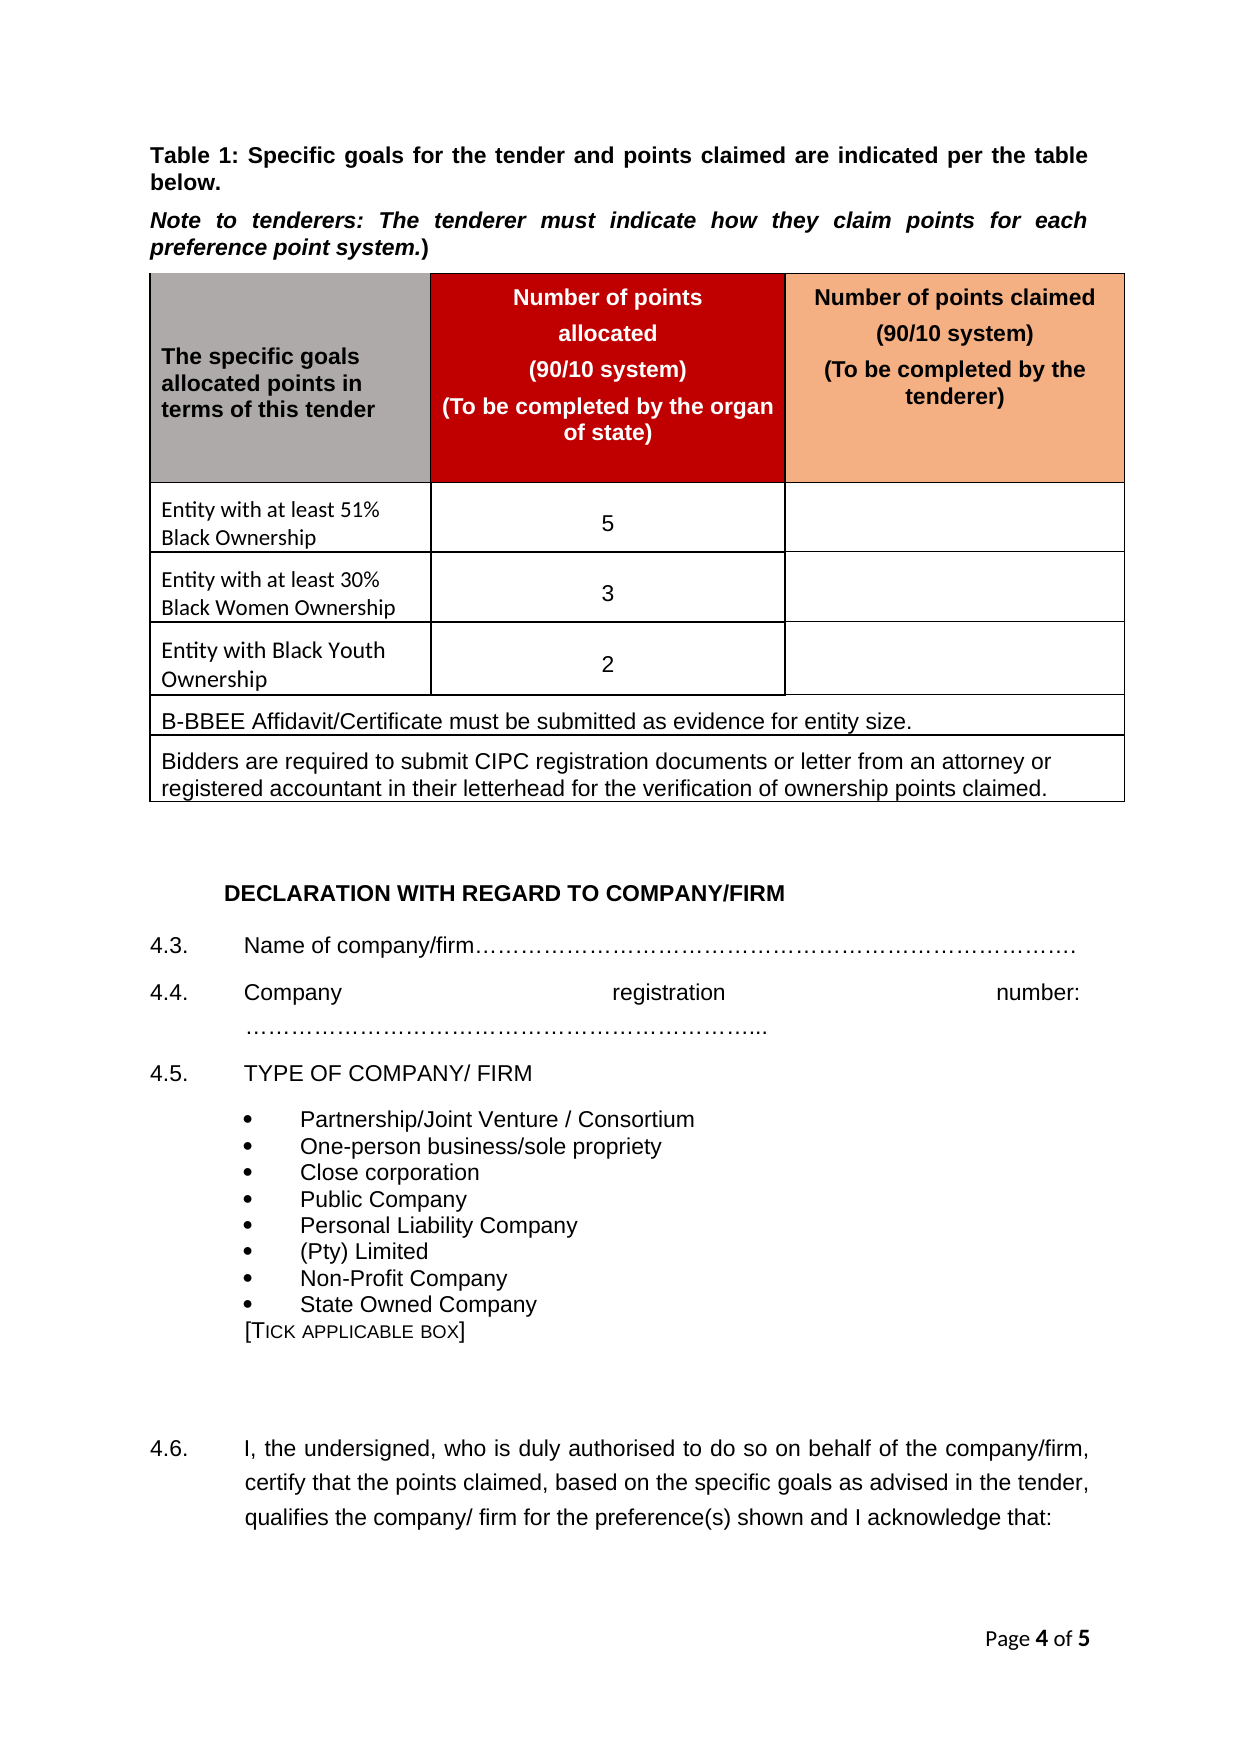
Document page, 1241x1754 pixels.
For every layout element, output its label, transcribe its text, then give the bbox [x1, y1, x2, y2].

list Company registration number: …………………………………………………………... [150, 979, 1080, 1039]
table_cell 5 [432, 483, 784, 551]
list TYPE OF COMPANY/ FIRM [150, 1060, 1090, 1086]
table_cell [786, 622, 1124, 694]
table_cell Entity with at least 51% Black Ownership [151, 483, 430, 551]
text Public Company [244, 1186, 1090, 1212]
text DECLARATION WITH REGARD TO COMPANY/FIRM [150, 879, 1090, 906]
table_header The specific goals allocated points in terms of this tender [151, 273, 430, 482]
text Table 1: Specific goals for the tender and points claimed are indicated per the table below. [150, 142, 1090, 195]
table_cell [786, 552, 1124, 621]
table_cell Entity with Black Youth Ownership [151, 623, 430, 694]
text Personal Liability Company [244, 1212, 1090, 1238]
text [Tick applicable box] [244, 1317, 1090, 1344]
text Non-Profit Company [244, 1264, 1090, 1291]
table_cell Bidders are required to submit CIPC registration documents or letter from an attorney or registered accountant in their letterhead for the verification of ownership points claimed. [151, 736, 1124, 801]
text Partnership/Joint Venture / Consortium [244, 1106, 1090, 1133]
text Note to tenderers: The tenderer must indicate how they claim points for each preference point system.) [150, 207, 1090, 260]
table_cell 3 [432, 553, 784, 621]
table_header Number of points allocated (90/10 system) (To be completed by the organ of state) [431, 274, 784, 482]
table_cell B-BBEE Affidavit/Certificate must be submitted as evidence for entity size. [151, 695, 1124, 734]
list I, the undersigned, who is duly authorised to do so on behalf of the company/firm, certify that the points claimed, based on the specific goals as advised in the tender, qualifies the company/ firm for the preference(s) shown and I acknowledge that: [150, 1435, 1090, 1530]
table_cell [786, 483, 1124, 551]
text Close corporation [244, 1159, 1090, 1186]
text (Pty) Limited [244, 1238, 1090, 1264]
list Name of company/firm……………………………………………………………………. [150, 932, 1090, 959]
table_cell 2 [432, 623, 784, 694]
text One-person business/sole propriety [244, 1133, 1090, 1159]
table_header Number of points claimed (90/10 system) (To be completed by the tenderer) [786, 274, 1124, 482]
table_cell Entity with at least 30% Black Women Ownership [151, 553, 430, 621]
text State Owned Company [244, 1291, 1090, 1317]
